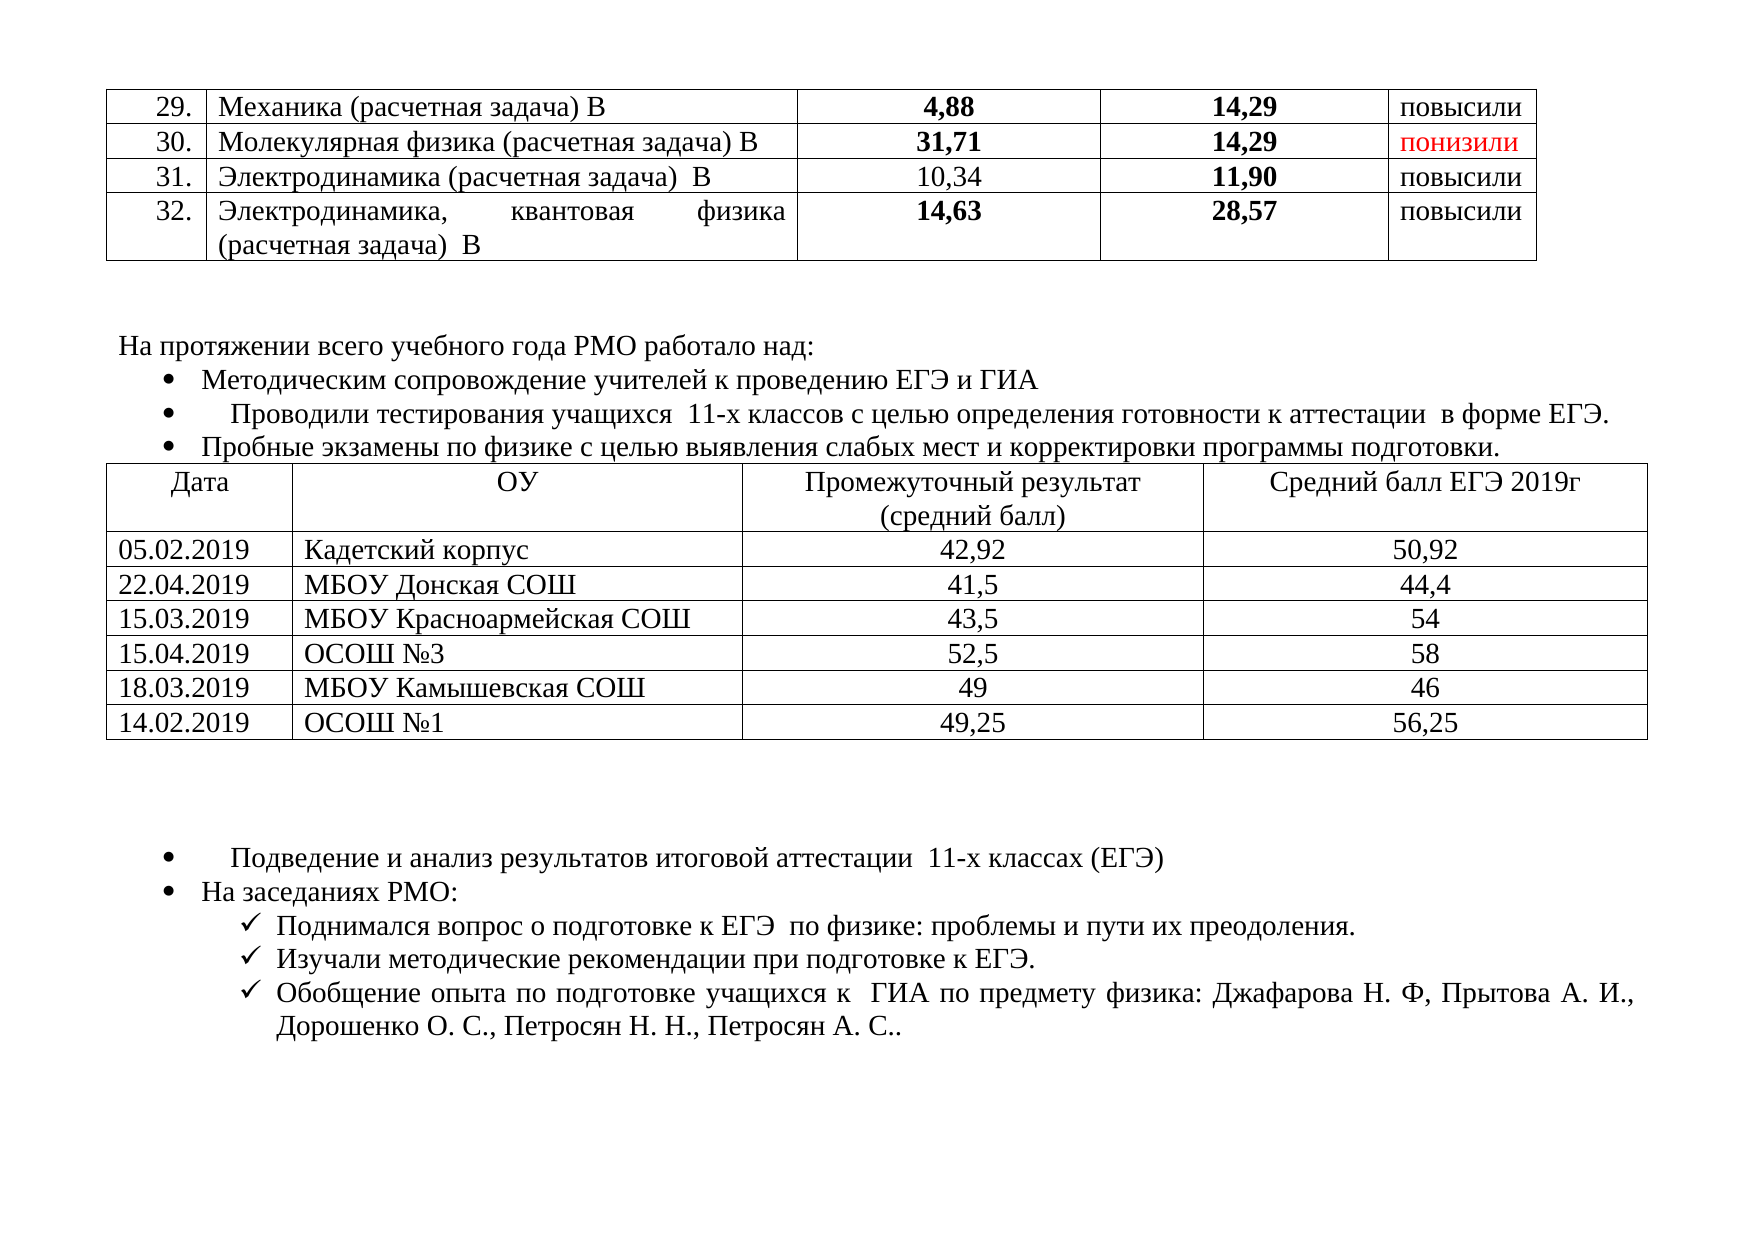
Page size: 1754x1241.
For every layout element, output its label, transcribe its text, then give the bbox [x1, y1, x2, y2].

table_cell 14,63 [798, 193, 1100, 260]
table_header ОУ [293, 464, 742, 531]
table_cell 43,5 [743, 601, 1203, 635]
table_header Промежуточный результат (средний балл) [743, 464, 1203, 531]
table_cell 50,92 [1204, 532, 1647, 566]
text На протяжении всего учебного года РМО работало над: [118, 328, 1636, 362]
table_cell 49,25 [743, 705, 1203, 739]
table_cell 22.04.2019 [107, 567, 292, 600]
table_cell 10,34 [798, 159, 1100, 192]
table_cell МБОУ Красноармейская СОШ [293, 601, 742, 635]
table_cell [107, 90, 206, 123]
table_cell 05.02.2019 [107, 532, 292, 566]
list Обобщение опыта по подготовке учащихся к ГИА по предмету физика: Джафарова Н. Ф, Прытова А. И., Дорошенко О. С., Петросян Н. Н., Петросян А. С.. [238, 975, 1636, 1042]
table_cell повысили [1389, 159, 1536, 192]
table_cell 58 [1204, 636, 1647, 669]
table_cell понизили [1389, 124, 1536, 158]
table_cell 56,25 [1204, 705, 1647, 739]
table_cell повысили [1389, 193, 1536, 260]
table_cell [107, 124, 206, 158]
table_cell 18.03.2019 [107, 671, 292, 704]
table_header Дата [107, 464, 292, 531]
table_cell 54 [1204, 601, 1647, 635]
table_cell 42,92 [743, 532, 1203, 566]
table_cell ОСОШ №1 [293, 705, 742, 739]
table_cell 49 [743, 671, 1203, 704]
table_cell 31,71 [798, 124, 1100, 158]
list На заседаниях РМО: [163, 874, 1636, 908]
table_cell Электродинамика, квантовая физика (расчетная задача) В [207, 193, 797, 260]
table_cell повысили [1389, 90, 1536, 123]
table_cell 15.04.2019 [107, 636, 292, 669]
table_header Средний балл ЕГЭ 2019г [1204, 464, 1647, 531]
table_cell Молекулярная физика (расчетная задача) В [207, 124, 797, 158]
table_cell 14,29 [1101, 90, 1388, 123]
table_cell 15.03.2019 [107, 601, 292, 635]
list Поднимался вопрос о подготовке к ЕГЭ по физике: проблемы и пути их преодоления. [238, 908, 1636, 941]
table_cell [107, 159, 206, 192]
table_cell ОСОШ №3 [293, 636, 742, 669]
list Проводили тестирования учащихся 11-х классов с целью определения готовности к аттестации в форме ЕГЭ. [163, 396, 1636, 429]
table_cell 44,4 [1204, 567, 1647, 600]
list Подведение и анализ результатов итоговой аттестации 11-х классах (ЕГЭ) [163, 840, 1636, 874]
list Изучали методические рекомендации при подготовке к ЕГЭ. [238, 941, 1636, 975]
table_cell 14,29 [1101, 124, 1388, 158]
table_cell Кадетский корпус [293, 532, 742, 566]
table_cell 28,57 [1101, 193, 1388, 260]
table_cell 14.02.2019 [107, 705, 292, 739]
table_cell Механика (расчетная задача) В [207, 90, 797, 123]
table_cell 46 [1204, 671, 1647, 704]
list Методическим сопровождение учителей к проведению ЕГЭ и ГИА [163, 362, 1636, 396]
table_cell МБОУ Донская СОШ [293, 567, 742, 600]
table_cell 4,88 [798, 90, 1100, 123]
table_cell [107, 193, 206, 260]
table_cell 52,5 [743, 636, 1203, 669]
table_cell Электродинамика (расчетная задача) В [207, 159, 797, 192]
table_cell МБОУ Камышевская СОШ [293, 671, 742, 704]
table_cell 41,5 [743, 567, 1203, 600]
list Пробные экзамены по физике с целью выявления слабых мест и корректировки программы подготовки. [163, 429, 1636, 463]
table_cell 11,90 [1101, 159, 1388, 192]
